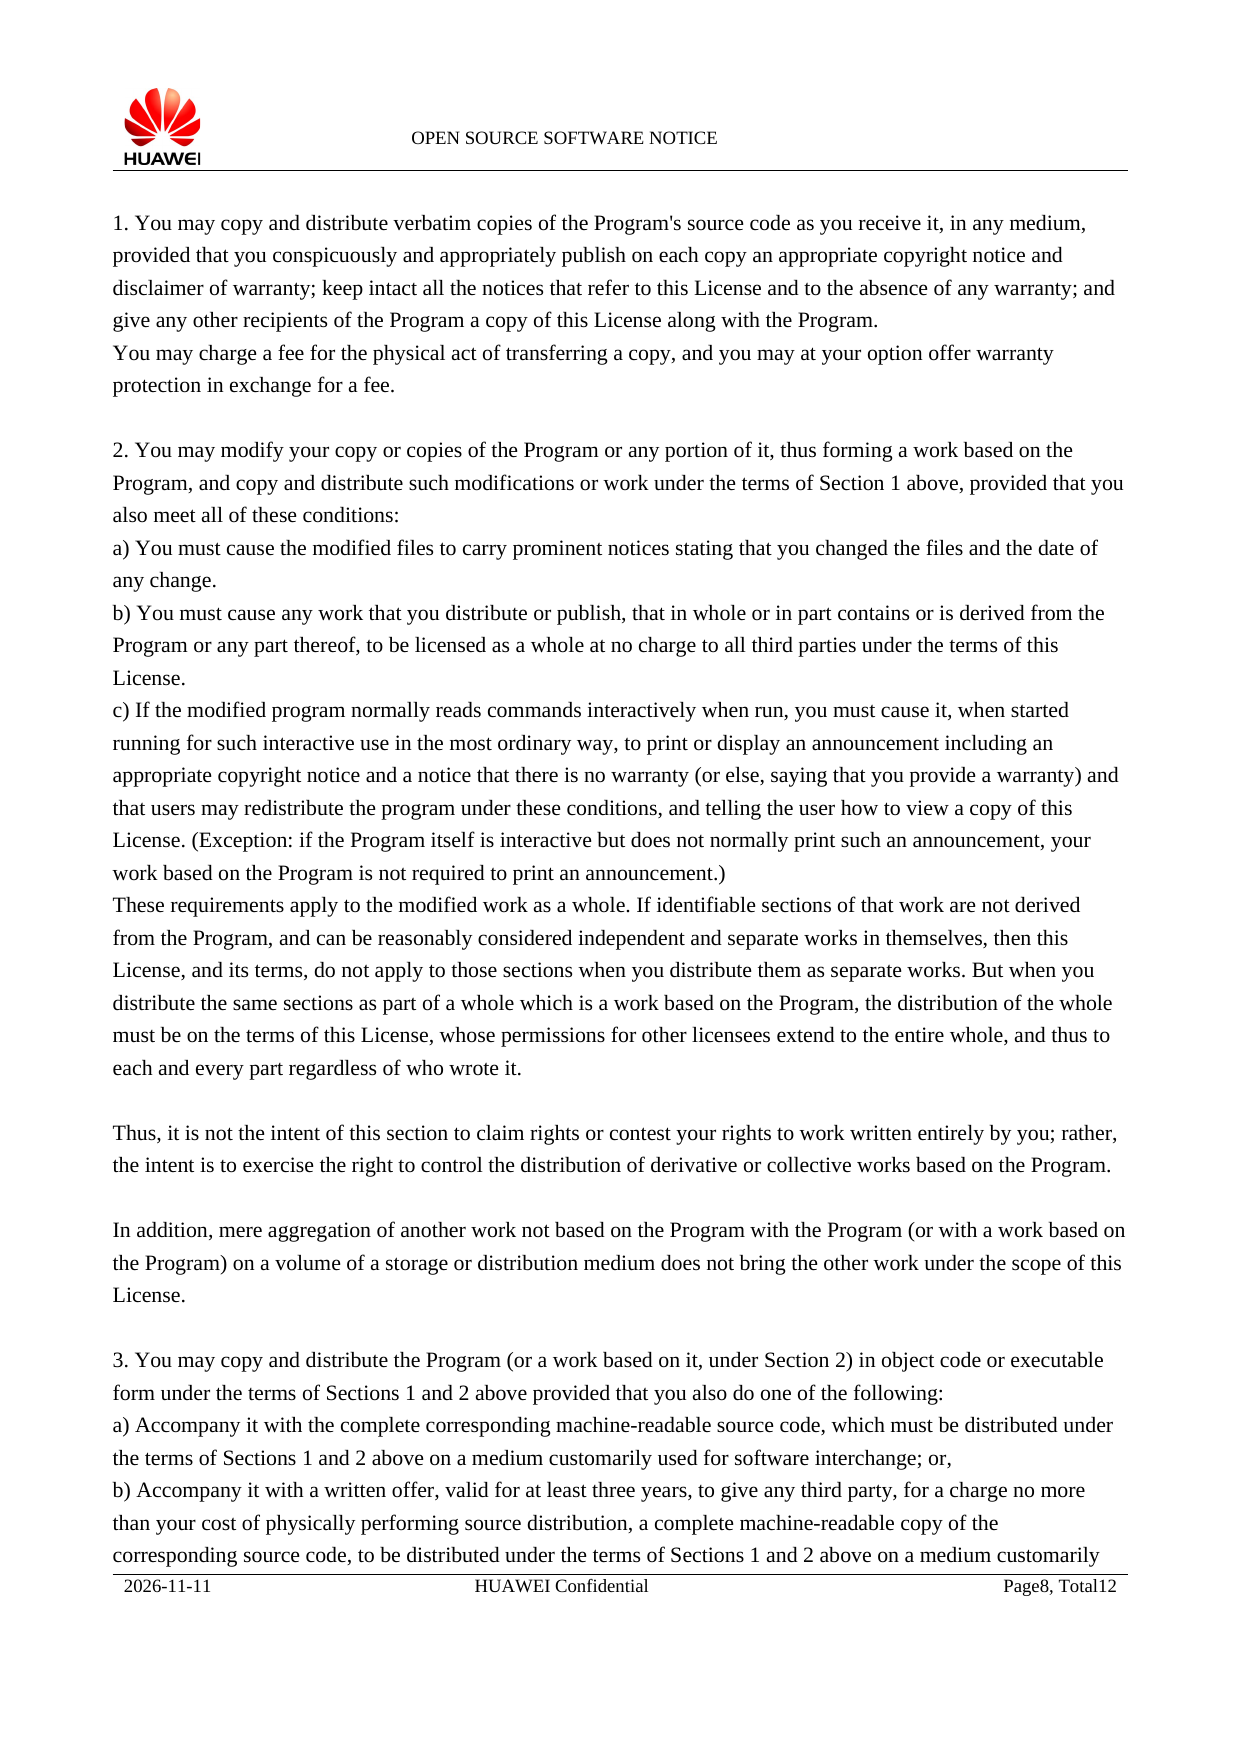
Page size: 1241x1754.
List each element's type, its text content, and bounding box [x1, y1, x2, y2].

text These requirements apply to the modified work as a whole. If identifiable sections of that work are not derived from the Program, and can be reasonably considered independent and separate works in themselves, then this License, and its terms, do not apply to those sections when you distribute them as separate works. But when you distribute the same sections as part of a whole which is a work based on the Program, the distribution of the whole must be on the terms of this License, whose permissions for other licensees extend to the entire whole, and thus to each and every part regardless of who wrote it. [112, 889, 1128, 1084]
text a) Accompany it with the complete corresponding machine-readable source code, which must be distributed under the terms of Sections 1 and 2 above on a medium customarily used for software interchange; or, [112, 1409, 1128, 1474]
text 2. You may modify your copy or copies of the Program or any portion of it, thus forming a work based on the Program, and copy and distribute such modifications or work under the terms of Section 1 above, provided that you also meet all of these conditions: [112, 434, 1128, 531]
text b) You must cause any work that you distribute or publish, that in whole or in part contains or is derived from the Program or any part thereof, to be licensed as a whole at no charge to all third parties under the terms of this License. [112, 596, 1128, 694]
text 3. You may copy and distribute the Program (or a work based on it, under Section 2) in object code or executable form under the terms of Sections 1 and 2 above provided that you also do one of the following: [112, 1344, 1128, 1409]
picture [124, 88, 201, 165]
text You may charge a fee for the physical act of transferring a copy, and you may at your option offer warranty protection in exchange for a fee. [112, 336, 1128, 401]
text 1. You may copy and distribute verbatim copies of the Program's source code as you receive it, in any medium, provided that you conspicuously and appropriately publish on each copy an appropriate copyright notice and disclaimer of warranty; keep intact all the notices that refer to this License and to the absence of any warranty; and give any other recipients of the Program a copy of this License along with the Program. [112, 206, 1128, 336]
text a) You must cause the modified files to carry prominent notices stating that you changed the files and the date of any change. [112, 531, 1128, 596]
text In addition, mere aggregation of another work not based on the Program with the Program (or with a work based on the Program) on a volume of a storage or distribution medium does not bring the other work under the scope of this License. [112, 1214, 1128, 1311]
text Thus, it is not the intent of this section to claim rights or contest your rights to work written entirely by you; rather, the intent is to exercise the right to control the distribution of derivative or collective works based on the Program. [112, 1116, 1128, 1181]
text c) If the modified program normally reads commands interactively when run, you must cause it, when started running for such interactive use in the most ordinary way, to print or display an announcement including an appropriate copyright notice and a notice that there is no warranty (or else, saying that you provide a warranty) and that users may redistribute the program under these conditions, and telling the user how to view a copy of this License. (Exception: if the Program itself is interactive but does not normally print such an announcement, your work based on the Program is not required to print an announcement.) [112, 694, 1128, 889]
